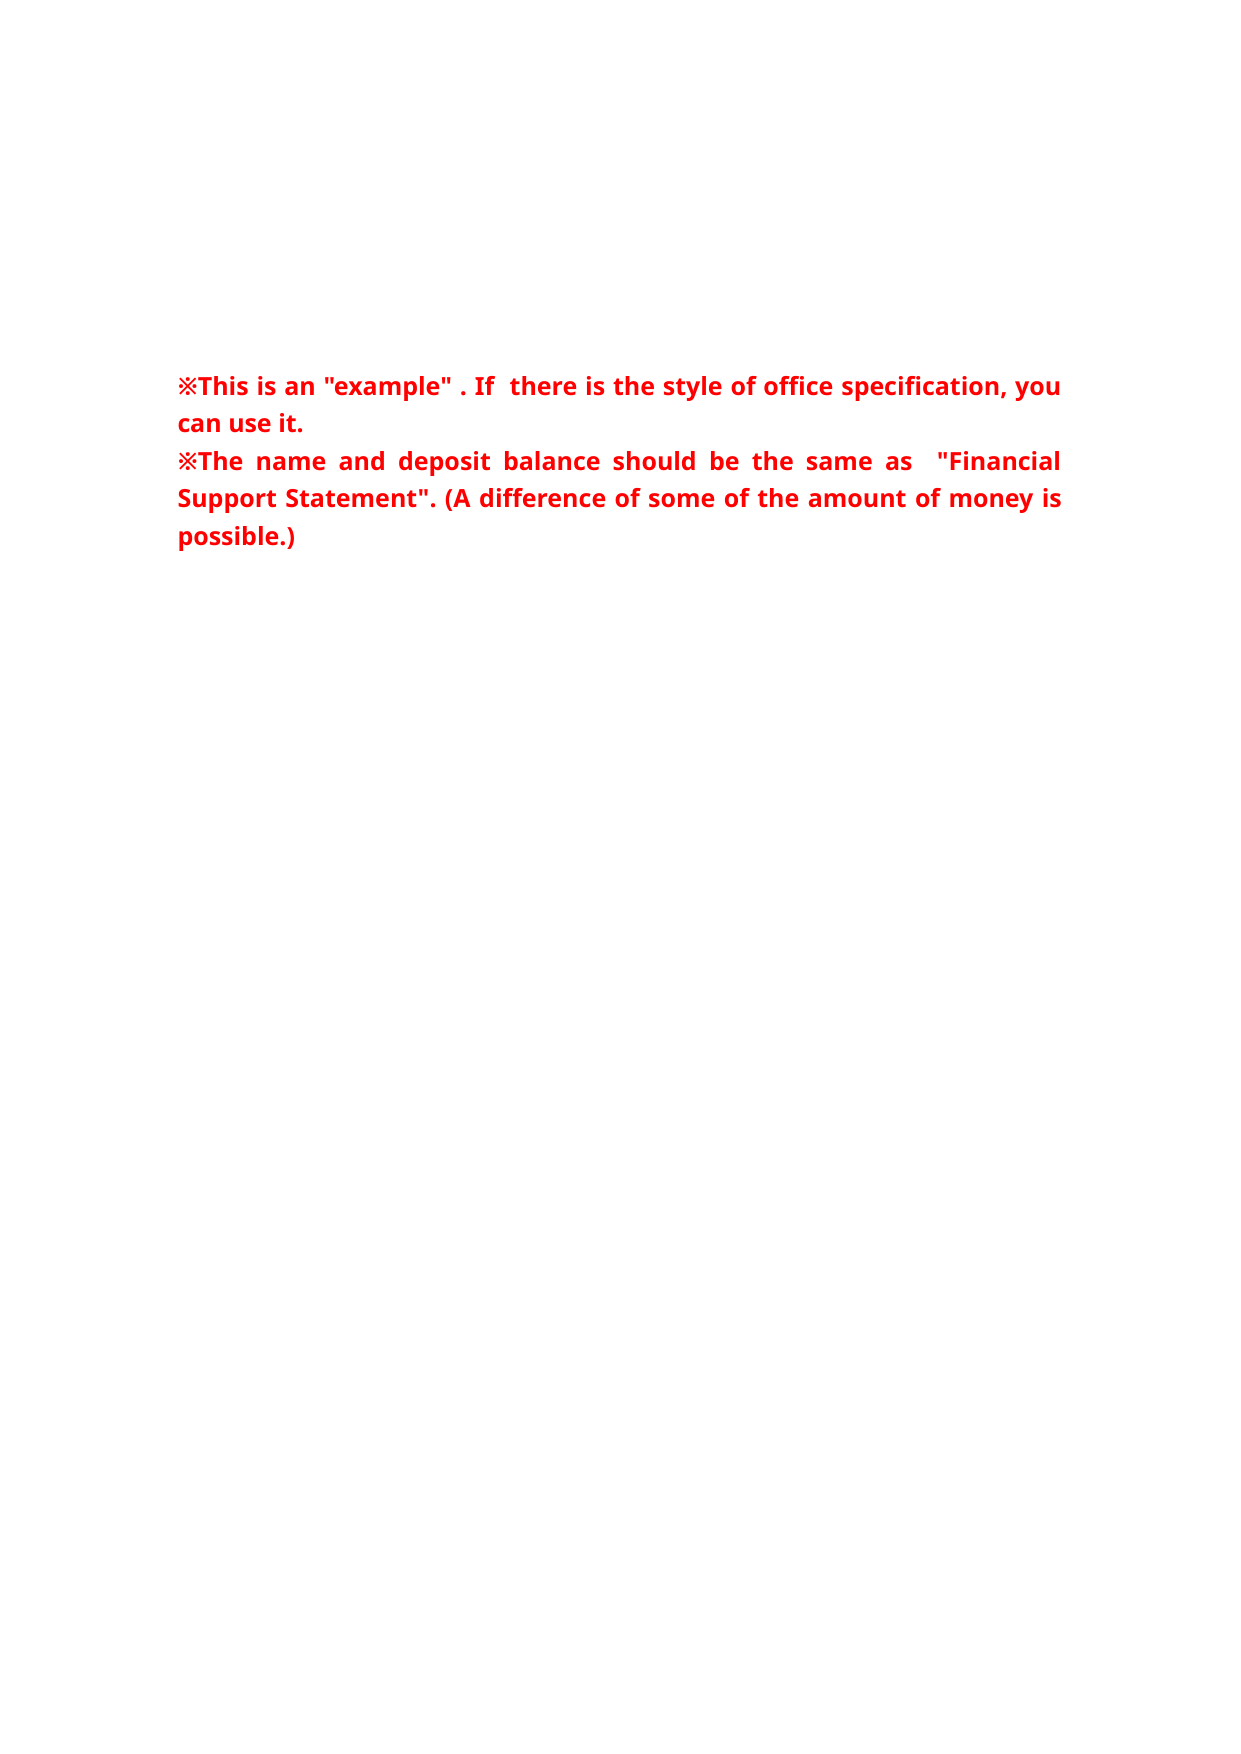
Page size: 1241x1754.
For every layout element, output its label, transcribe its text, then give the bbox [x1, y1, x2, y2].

text ※The name and deposit balance should be the same as "Financial Support Statement". (A difference of some of the amount of money is possible.) [177, 442, 1063, 554]
text ※This is an "example" . If there is the style of office specification, you can use it. [177, 367, 1063, 442]
